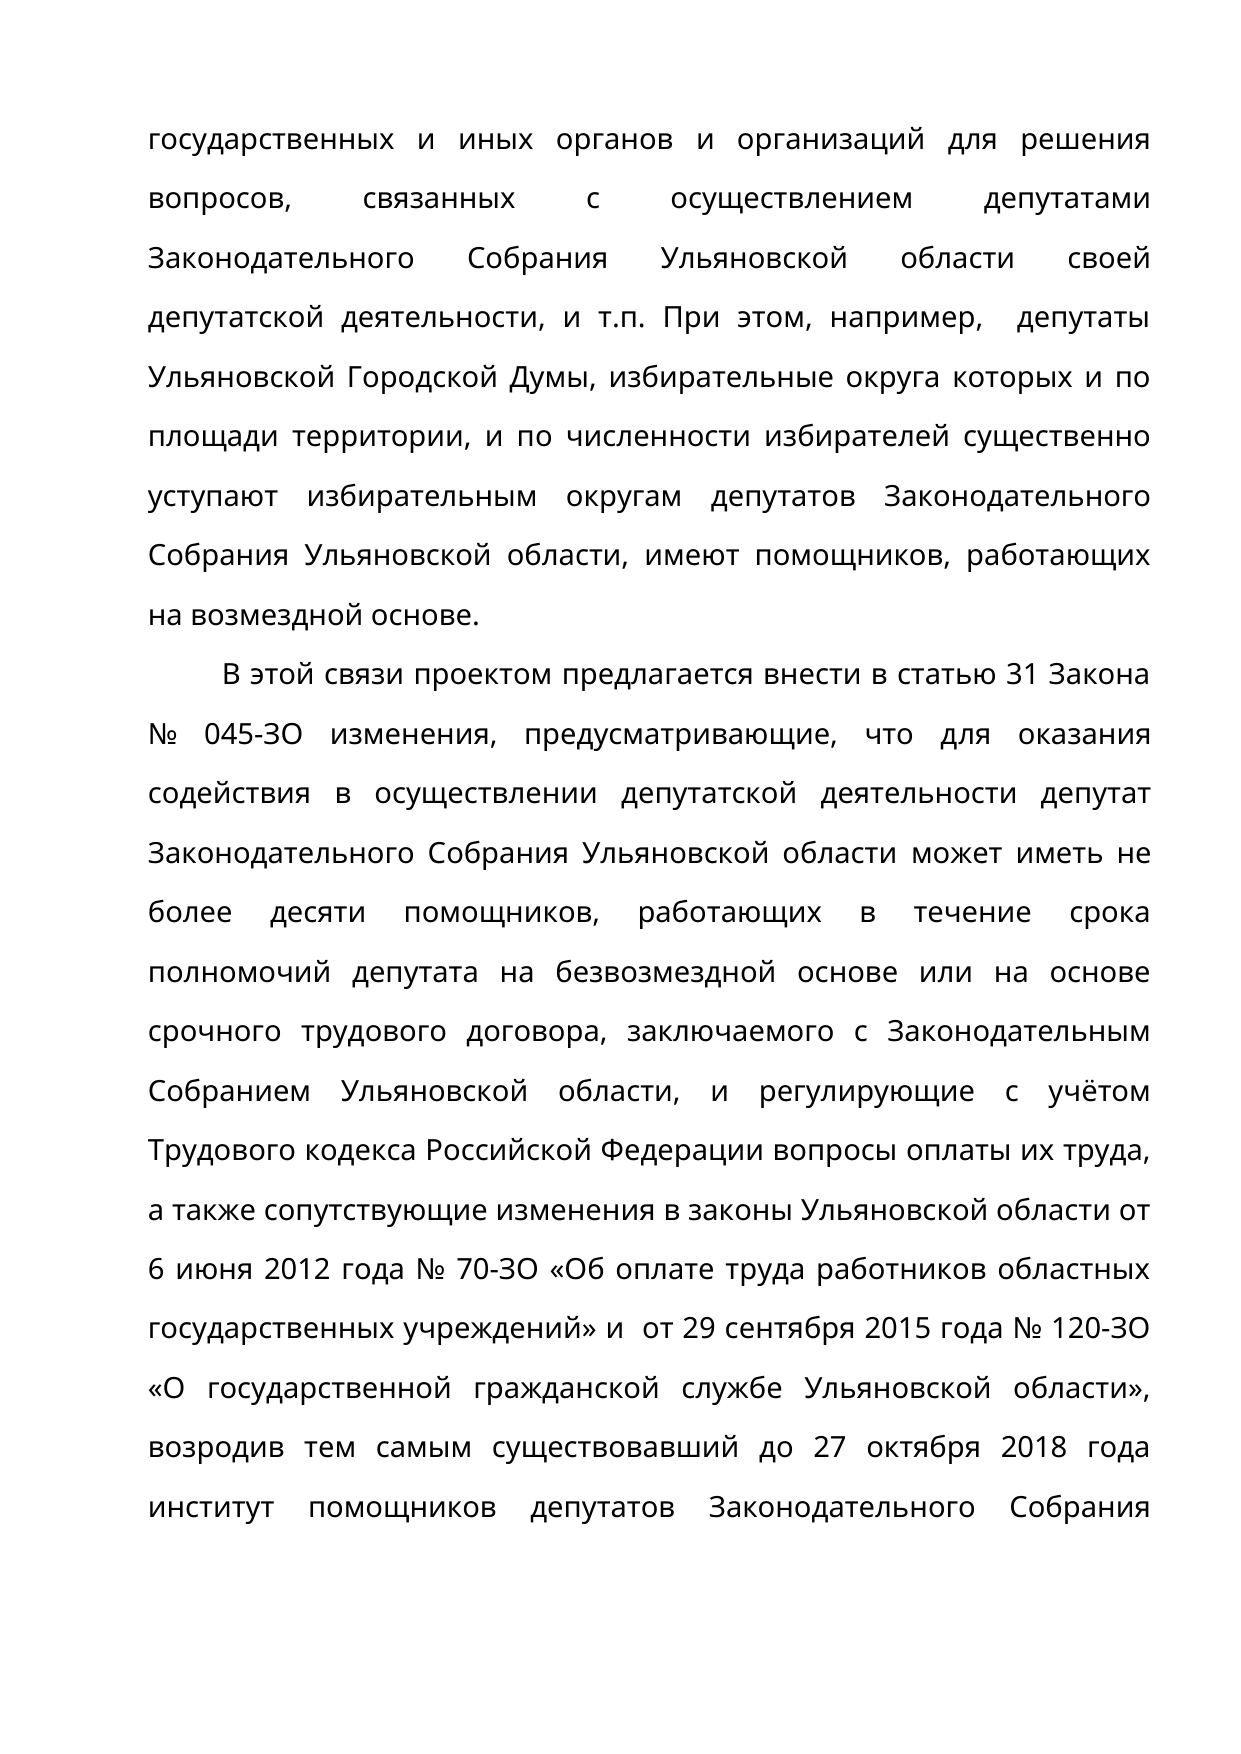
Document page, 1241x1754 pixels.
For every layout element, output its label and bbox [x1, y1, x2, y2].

text [148, 118, 1152, 634]
text [148, 653, 1152, 1526]
